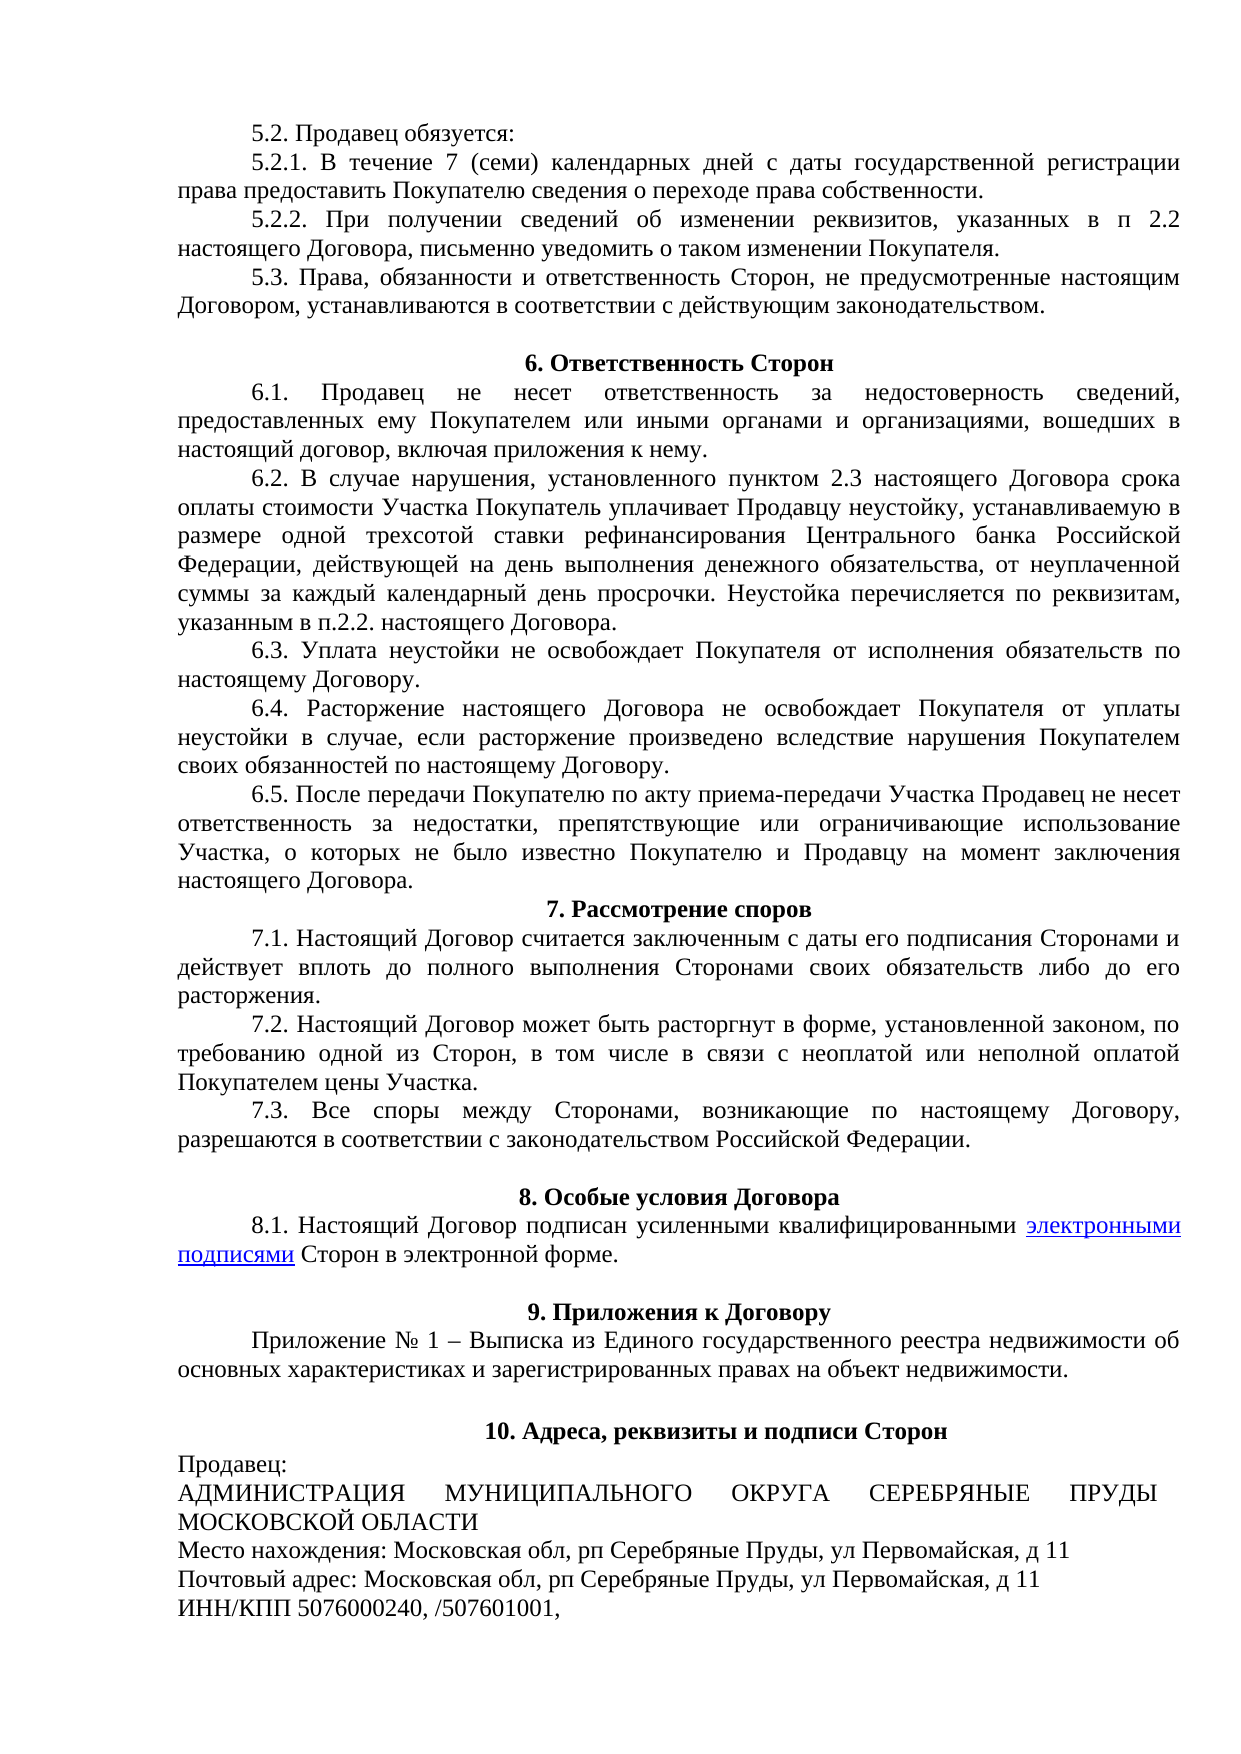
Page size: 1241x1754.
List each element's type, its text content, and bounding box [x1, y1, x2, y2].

text 10. Адреса, реквизиты и подписи Сторон [177, 1416, 1181, 1445]
text 8. Особые условия Договора [177, 1182, 1181, 1211]
text 6.1. Продавец не несет ответственность за недостоверность сведений, предоставленных ему Покупателем или иными органами и организациями, вошедших в настоящий договор, включая приложения к нему. [177, 377, 1181, 463]
table_cell Место нахождения: Московская обл, рп Серебряные Пруды, ул Первомайская, д 11 [166, 1535, 1170, 1564]
text 8.1. Настоящий Договор подписан усиленными квалифицированными электронными подписями Сторон в электронной форме. [177, 1211, 1181, 1268]
text 6. Ответственность Сторон [177, 348, 1181, 377]
text 7.2. Настоящий Договор может быть расторгнут в форме, установленной законом, по требованию одной из Сторон, в том числе в связи с неоплатой или неполной оплатой Покупателем цены Участка. [177, 1009, 1181, 1096]
text 7.3. Все споры между Сторонами, возникающие по настоящему Договору, разрешаются в соответствии с законодательством Российской Федерации. [177, 1096, 1181, 1153]
text Приложение № 1 – Выписка из Единого государственного реестра недвижимости об основных характеристиках и зарегистрированных правах на объект недвижимости. [177, 1326, 1181, 1383]
text 6.2. В случае нарушения, установленного пунктом 2.3 настоящего Договора срока оплаты стоимости Участка Покупатель уплачивает Продавцу неустойку, устанавливаемую в размере одной трехсотой ставки рефинансирования Центрального банка Российской Федерации, действующей на день выполнения денежного обязательства, от неуплаченной суммы за каждый календарный день просрочки. Неустойка перечисляется по реквизитам, указанным в п.2.2. настоящего Договора. [177, 463, 1181, 636]
text 5.2. Продавец обязуется: [177, 118, 1181, 147]
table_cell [166, 1593, 1170, 1622]
text 5.2.1. В течение 7 (семи) календарных дней с даты государственной регистрации права предоставить Покупателю сведения о переходе права собственности. [177, 147, 1181, 204]
table_cell Почтовый адрес: Московская обл, рп Серебряные Пруды, ул Первомайская, д 11 [166, 1564, 1170, 1593]
text 6.3. Уплата неустойки не освобождает Покупателя от исполнения обязательств по настоящему Договору. [177, 636, 1181, 693]
text 5.3. Права, обязанности и ответственность Сторон, не предусмотренные настоящим Договором, устанавливаются в соответствии с действующим законодательством. [177, 262, 1181, 319]
text 7.1. Настоящий Договор считается заключенным с даты его подписания Сторонами и действует вплоть до полного выполнения Сторонами своих обязательств либо до его расторжения. [177, 923, 1181, 1009]
text 9. Приложения к Договору [177, 1297, 1181, 1326]
text 6.5. После передачи Покупателю по акту приема-передачи Участка Продавец не несет ответственность за недостатки, препятствующие или ограничивающие использование Участка, о которых не было известно Покупателю и Продавцу на момент заключения настоящего Договора. [177, 779, 1181, 894]
text 5.2.2. При получении сведений об изменении реквизитов, указанных в п 2.2 настоящего Договора, письменно уведомить о таком изменении Покупателя. [177, 204, 1181, 262]
text 6.4. Расторжение настоящего Договора не освобождает Покупателя от уплаты неустойки в случае, если расторжение произведено вследствие нарушения Покупателем своих обязанностей по настоящему Договору. [177, 693, 1181, 779]
table_header Продавец: АДМИНИСТРАЦИЯ МУНИЦИПАЛЬНОГО ОКРУГА СЕРЕБРЯНЫЕ ПРУДЫ МОСКОВСКОЙ ОБЛАСТИ [166, 1449, 1170, 1535]
text 7. Рассмотрение споров [177, 894, 1181, 923]
